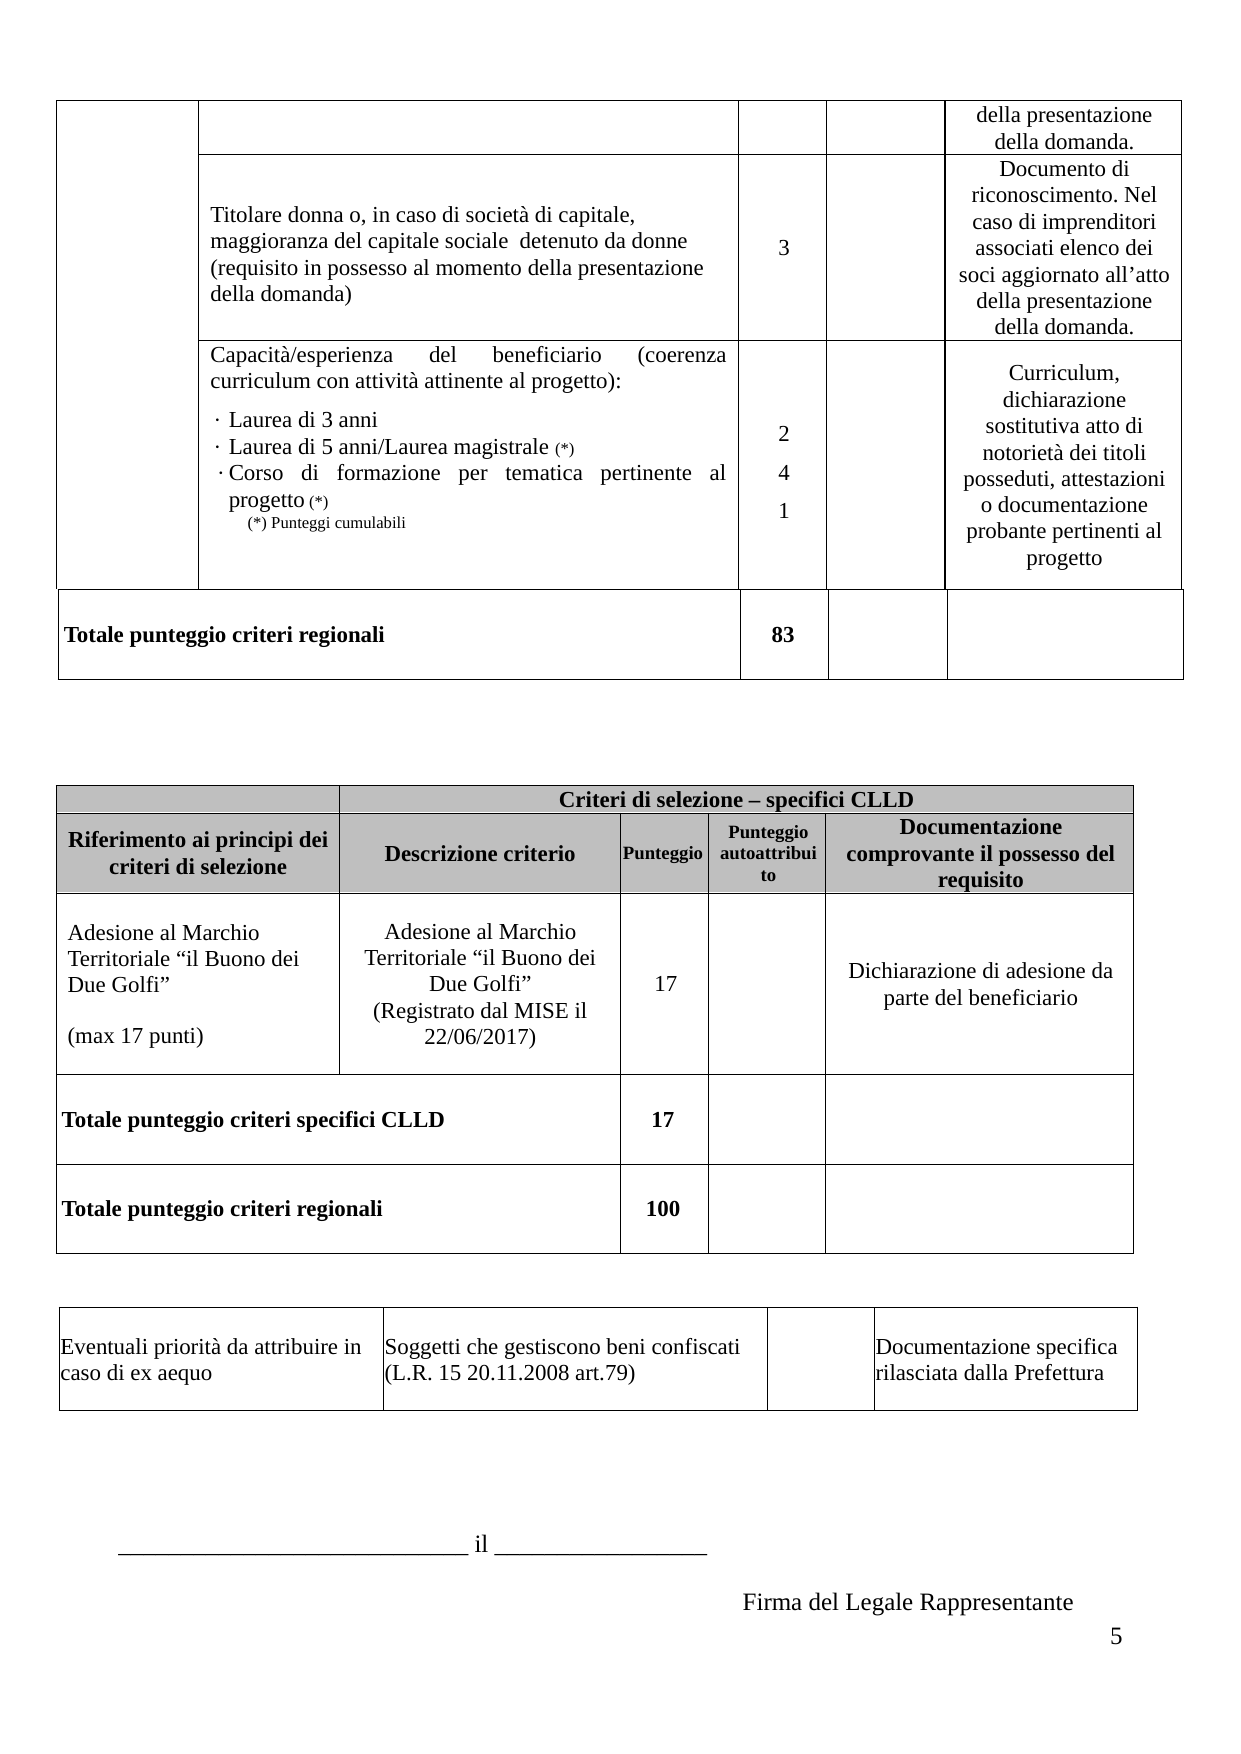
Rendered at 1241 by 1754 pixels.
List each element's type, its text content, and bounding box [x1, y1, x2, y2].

table_cell [827, 341, 944, 589]
table_cell 17 [621, 894, 708, 1074]
table_cell [826, 1165, 1133, 1253]
table_cell Dichiarazione di adesione da parte del beneficiario [826, 894, 1133, 1074]
table_cell 3 [739, 155, 826, 340]
table_cell Capacità/esperienza del beneficiario (coerenza curriculum con attività attinente al progetto): Laurea di 3 anni Laurea di 5 anni/Laurea magistrale (*) Corso di formazione per tematica pertinente al progetto (*) (*) Punteggi cumulabili [199, 341, 738, 589]
table_cell Punteggio [621, 814, 708, 892]
table_cell Curriculum, dichiarazione sostitutiva atto di notorietà dei titoli posseduti, attestazioni o documentazione probante pertinenti al progetto [946, 341, 1181, 589]
table_cell [827, 101, 944, 154]
table_cell Documento di riconoscimento. Nel caso di imprenditori associati elenco dei soci aggiornato all’atto della presentazione della domanda. [946, 155, 1181, 340]
table_cell Riferimento ai principi dei criteri di selezione [57, 814, 339, 892]
text Firma del Legale Rappresentante [694, 1587, 1122, 1616]
table_cell [709, 1075, 825, 1163]
table_cell Adesione al Marchio Territoriale “il Buono dei Due Golfi” (Registrato dal MISE il 22/06/2017) [340, 894, 620, 1074]
table_cell Adesione al Marchio Territoriale “il Buono dei Due Golfi” (max 17 punti) [57, 894, 339, 1074]
table_cell Descrizione criterio [340, 814, 620, 892]
table_header [57, 786, 339, 812]
table_cell 5 [739, 101, 826, 154]
table_cell [948, 590, 1183, 678]
table_cell Documentazione comprovante il possesso del requisito [826, 814, 1133, 892]
table_header Eventuali priorità da attribuire in caso di ex aequo [60, 1308, 383, 1410]
table_cell 100 [621, 1165, 708, 1253]
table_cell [946, 101, 1181, 154]
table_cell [57, 101, 198, 589]
table_cell [709, 894, 825, 1074]
table_cell [826, 1075, 1133, 1163]
table_cell [829, 590, 947, 678]
table_header Documentazione specifica rilasciata dalla Prefettura [875, 1308, 1137, 1410]
table_header [768, 1308, 874, 1410]
table_header Criteri di selezione – specifici CLLD [340, 786, 1133, 812]
table_cell [709, 1165, 825, 1253]
text ____________________________ il _________________ [118, 1529, 1122, 1558]
table_cell Totale punteggio criteri specifici CLLD [57, 1075, 620, 1163]
table_cell 83 [741, 590, 828, 678]
table_cell Totale punteggio criteri regionali [57, 1165, 620, 1253]
table_cell 17 [621, 1075, 708, 1163]
table_cell Totale punteggio criteri regionali [59, 590, 740, 678]
table_cell Punteggio autoattribuito [709, 814, 825, 892]
table_cell Titolare donna o, in caso di società di capitale, maggioranza del capitale sociale detenuto da donne (requisito in possesso al momento della presentazione della domanda) [199, 155, 738, 340]
table_header Soggetti che gestiscono beni confiscati (L.R. 15 20.11.2008 art.79) [384, 1308, 767, 1410]
table_cell [827, 155, 944, 340]
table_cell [199, 101, 738, 154]
table_cell 2 4 1 [739, 341, 826, 589]
